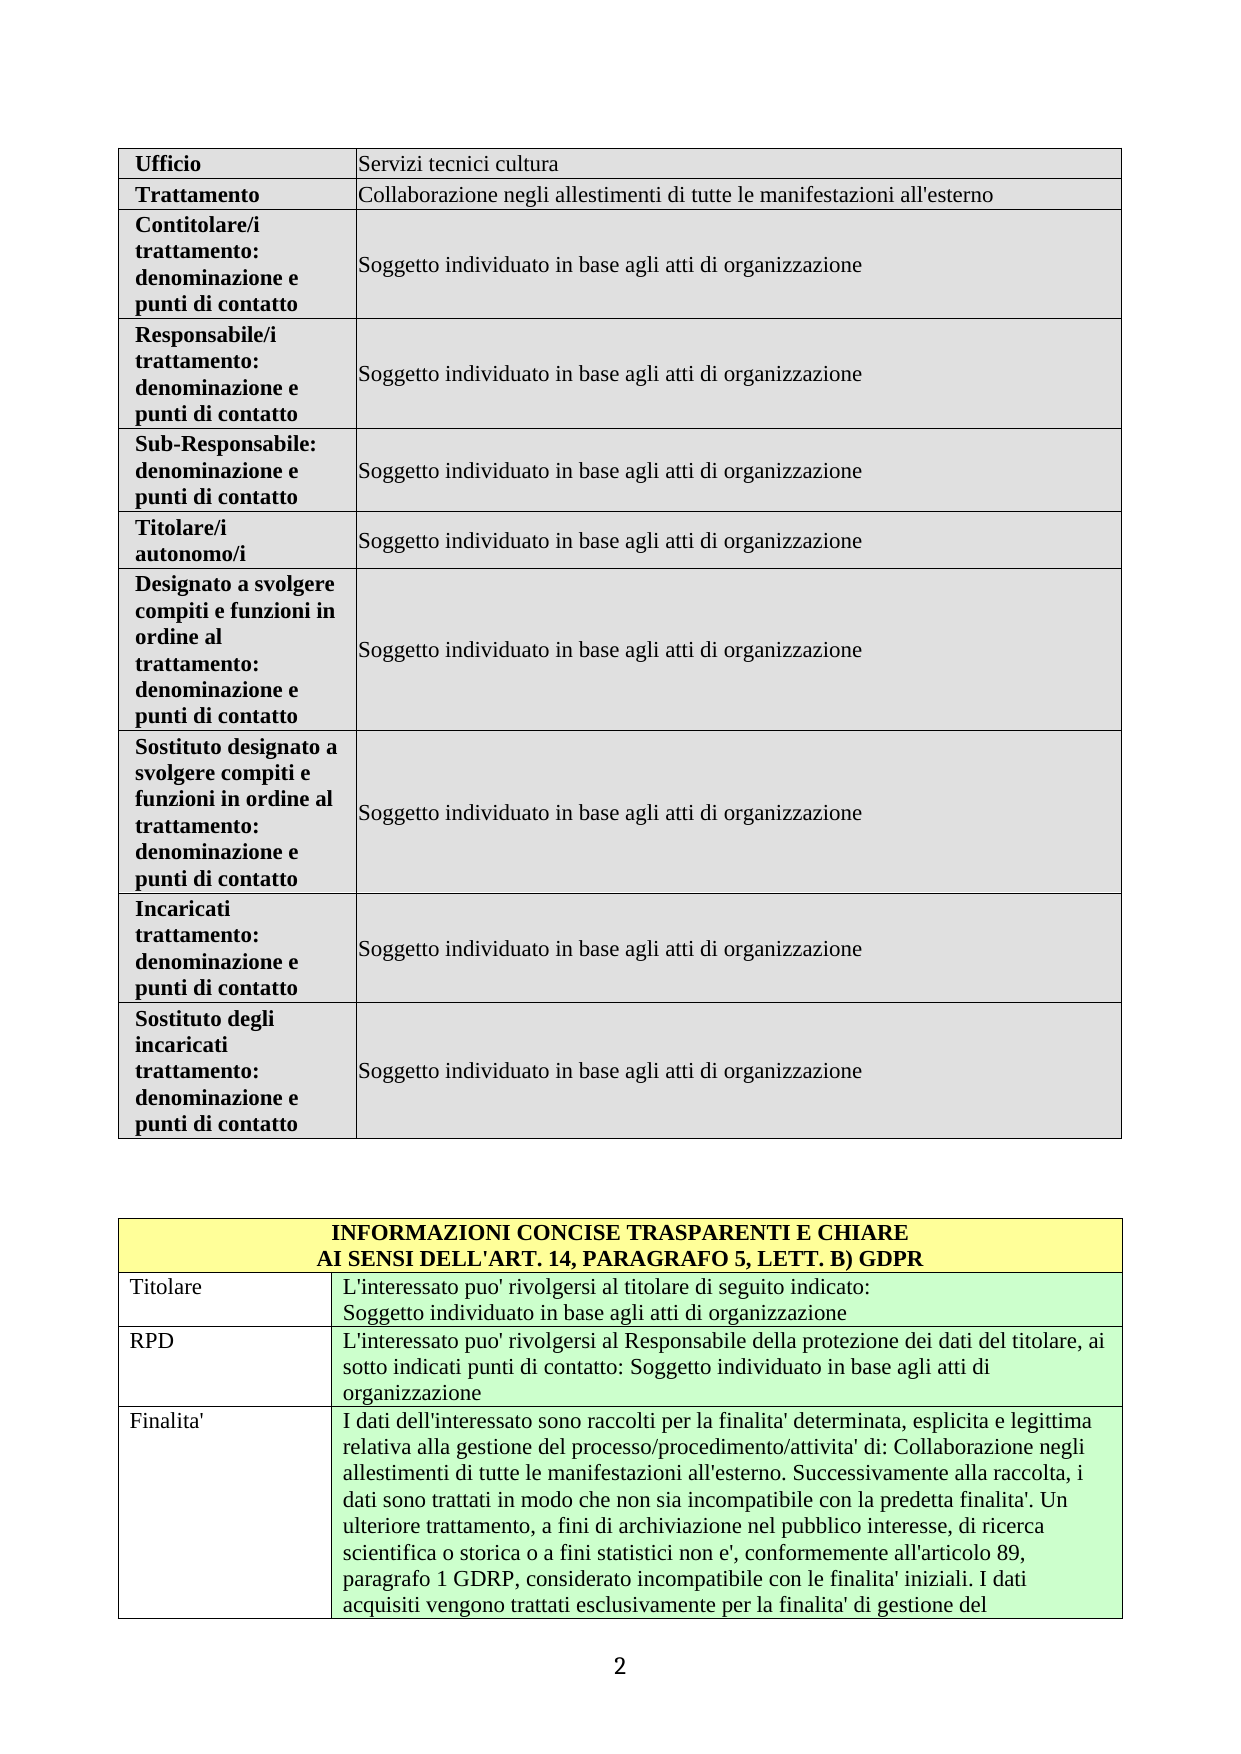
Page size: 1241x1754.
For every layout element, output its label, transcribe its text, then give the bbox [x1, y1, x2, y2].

table_cell Finalita' [119, 1407, 331, 1618]
table_cell Soggetto individuato in base agli atti di organizzazione [357, 429, 1121, 511]
table_cell Soggetto individuato in base agli atti di organizzazione [357, 1003, 1121, 1138]
table_cell Sostituto degli incaricati trattamento: denominazione e punti di contatto [119, 1003, 356, 1138]
table_cell Soggetto individuato in base agli atti di organizzazione [357, 569, 1121, 730]
table_cell Servizi tecnici cultura [357, 149, 1121, 178]
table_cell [332, 1407, 1122, 1618]
table_cell Sub-Responsabile: denominazione e punti di contatto [119, 429, 356, 511]
table_cell Responsabile/i trattamento: denominazione e punti di contatto [119, 319, 356, 428]
table_cell Sostituto designato a svolgere compiti e funzioni in ordine al trattamento: denominazione e punti di contatto [119, 731, 356, 892]
table_cell RPD [119, 1327, 331, 1406]
table_cell Trattamento [119, 179, 356, 209]
table_cell Ufficio [119, 149, 356, 178]
table_cell Designato a svolgere compiti e funzioni in ordine al trattamento: denominazione e punti di contatto [119, 569, 356, 730]
table_cell Soggetto individuato in base agli atti di organizzazione [357, 319, 1121, 428]
table_cell Soggetto individuato in base agli atti di organizzazione [357, 731, 1121, 892]
table_cell Incaricati trattamento: denominazione e punti di contatto [119, 894, 356, 1002]
table_cell L'interessato puo' rivolgersi al titolare di seguito indicato: Soggetto individuato in base agli atti di organizzazione [332, 1273, 1122, 1326]
table_cell Soggetto individuato in base agli atti di organizzazione [357, 210, 1121, 318]
table_cell Soggetto individuato in base agli atti di organizzazione [357, 894, 1121, 1002]
table_cell L'interessato puo' rivolgersi al Responsabile della protezione dei dati del titolare, ai sotto indicati punti di contatto: Soggetto individuato in base agli atti di organizzazione [332, 1327, 1122, 1406]
table_cell Titolare [119, 1273, 331, 1326]
table_cell Collaborazione negli allestimenti di tutte le manifestazioni all'esterno [357, 179, 1121, 209]
table_cell Contitolare/i trattamento: denominazione e punti di contatto [119, 210, 356, 318]
table_cell Titolare/i autonomo/i [119, 512, 356, 568]
table_cell Soggetto individuato in base agli atti di organizzazione [357, 512, 1121, 568]
table_header INFORMAZIONI CONCISE TRASPARENTI E CHIARE AI SENSI DELL'ART. 14, PARAGRAFO 5, LETT. B) GDPR [119, 1219, 1122, 1272]
